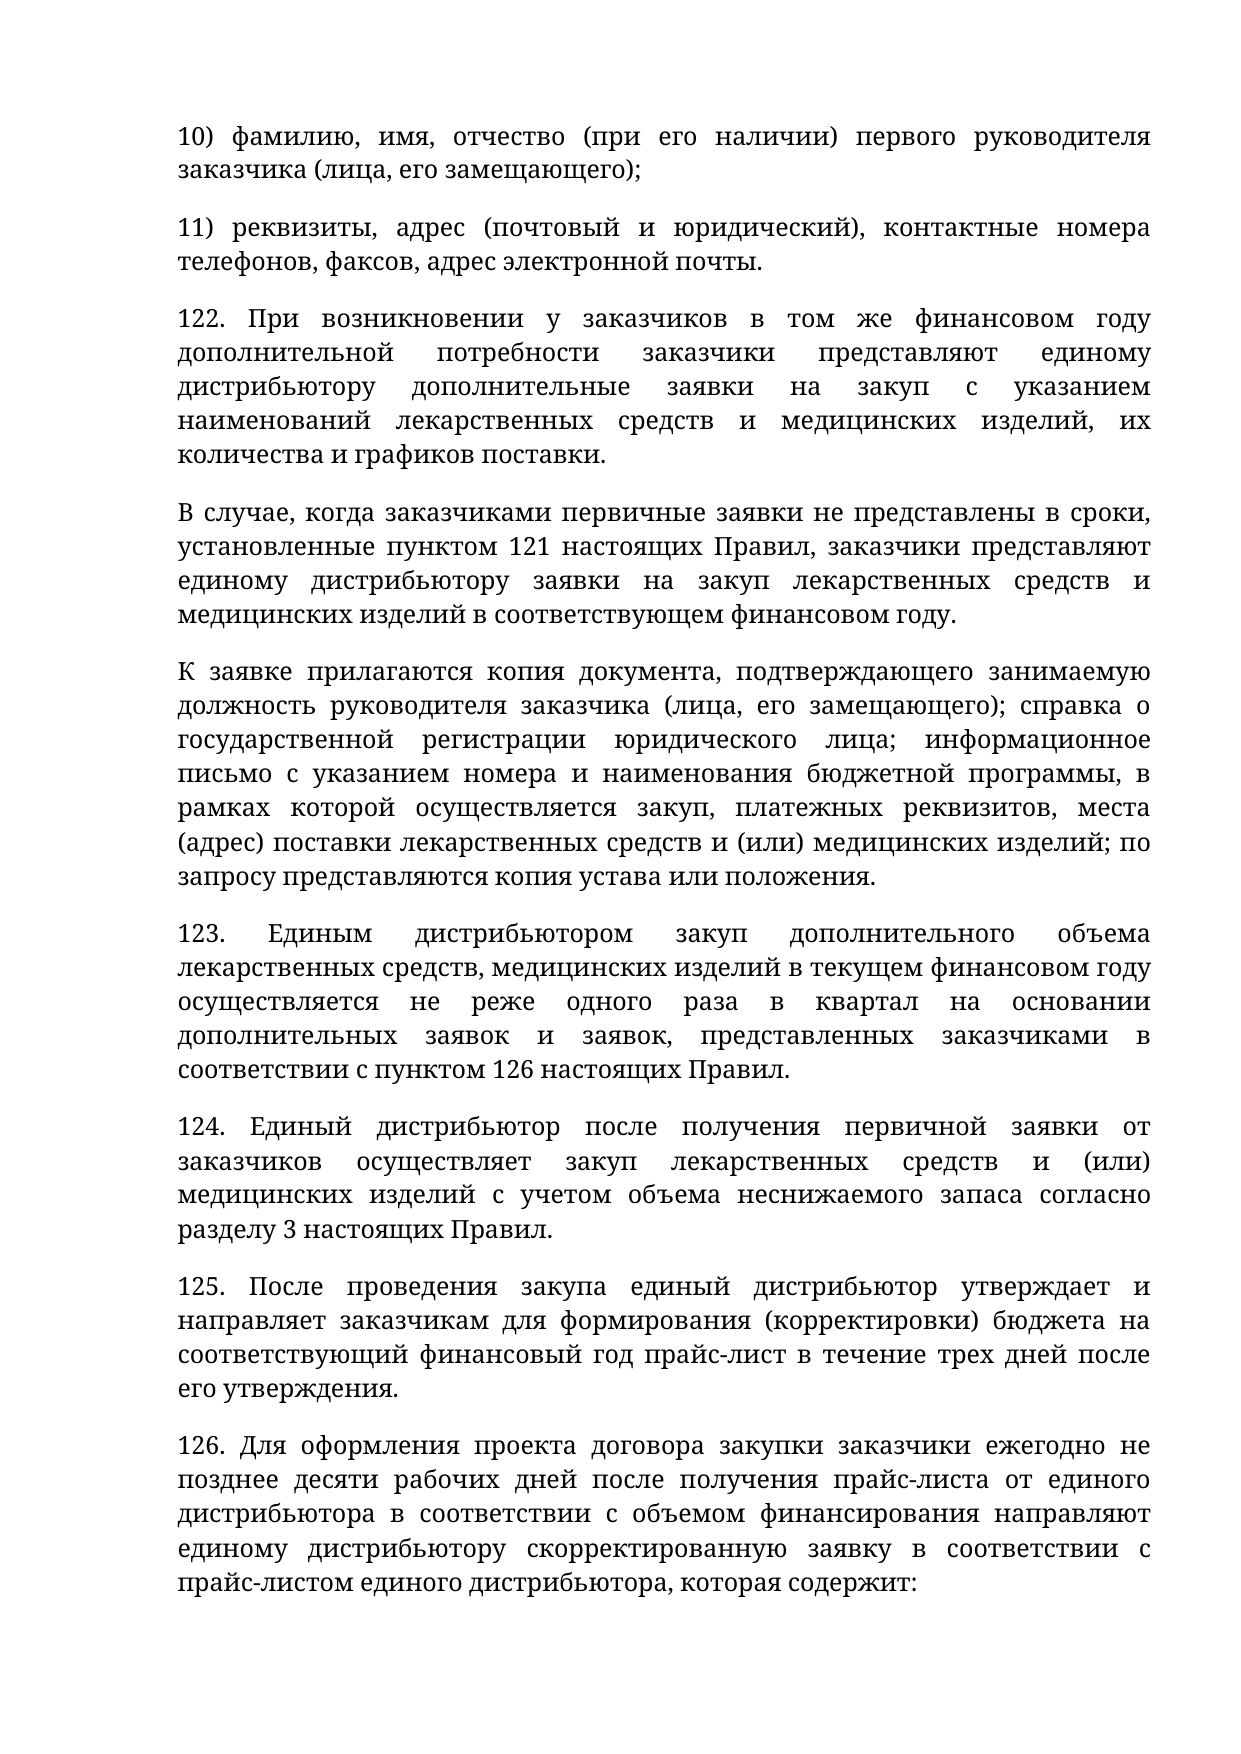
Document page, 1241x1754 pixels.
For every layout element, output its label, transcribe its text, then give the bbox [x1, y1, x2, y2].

text 11) реквизиты, адрес (почтовый и юридический), контактные номера телефонов, факсов, адрес электронной почты. [177, 209, 1152, 278]
text 124. Единый дистрибьютор после получения первичной заявки от заказчиков осуществляет закуп лекарственных средств и (или) медицинских изделий с учетом объема неснижаемого запаса согласно разделу 3 настоящих Правил. [177, 1109, 1152, 1245]
text 126. Для оформления проекта договора закупки заказчики ежегодно не позднее десяти рабочих дней после получения прайс-листа от единого дистрибьютора в соответствии с объемом финансирования направляют единому дистрибьютору скорректированную заявку в соответствии с прайс-листом единого дистрибьютора, которая содержит: [177, 1428, 1152, 1598]
text В случае, когда заказчиками первичные заявки не представлены в сроки, установленные пунктом 121 настоящих Правил, заказчики представляют единому дистрибьютору заявки на закуп лекарственных средств и медицинских изделий в соответствующем финансовом году. [177, 494, 1152, 631]
text 125. После проведения закупа единый дистрибьютор утверждает и направляет заказчикам для формирования (корректировки) бюджета на соответствующий финансовый год прайс-лист в течение трех дней после его утверждения. [177, 1268, 1152, 1405]
text 10) фамилию, имя, отчество (при его наличии) первого руководителя заказчика (лица, его замещающего); [177, 118, 1152, 186]
text 122. При возникновении у заказчиков в том же финансовом году дополнительной потребности заказчики представляют единому дистрибьютору дополнительные заявки на закуп с указанием наименований лекарственных средств и медицинских изделий, их количества и графиков поставки. [177, 301, 1152, 471]
text 123. Единым дистрибьютором закуп дополнительного объема лекарственных средств, медицинских изделий в текущем финансовом году осуществляется не реже одного раза в квартал на основании дополнительных заявок и заявок, представленных заказчиками в соответствии с пунктом 126 настоящих Правил. [177, 916, 1152, 1086]
text К заявке прилагаются копия документа, подтверждающего занимаемую должность руководителя заказчика (лица, его замещающего); справка о государственной регистрации юридического лица; информационное письмо с указанием номера и наименования бюджетной программы, в рамках которой осуществляется закуп, платежных реквизитов, места (адрес) поставки лекарственных средств и (или) медицинских изделий; по запросу представляются копия устава или положения. [177, 654, 1152, 892]
